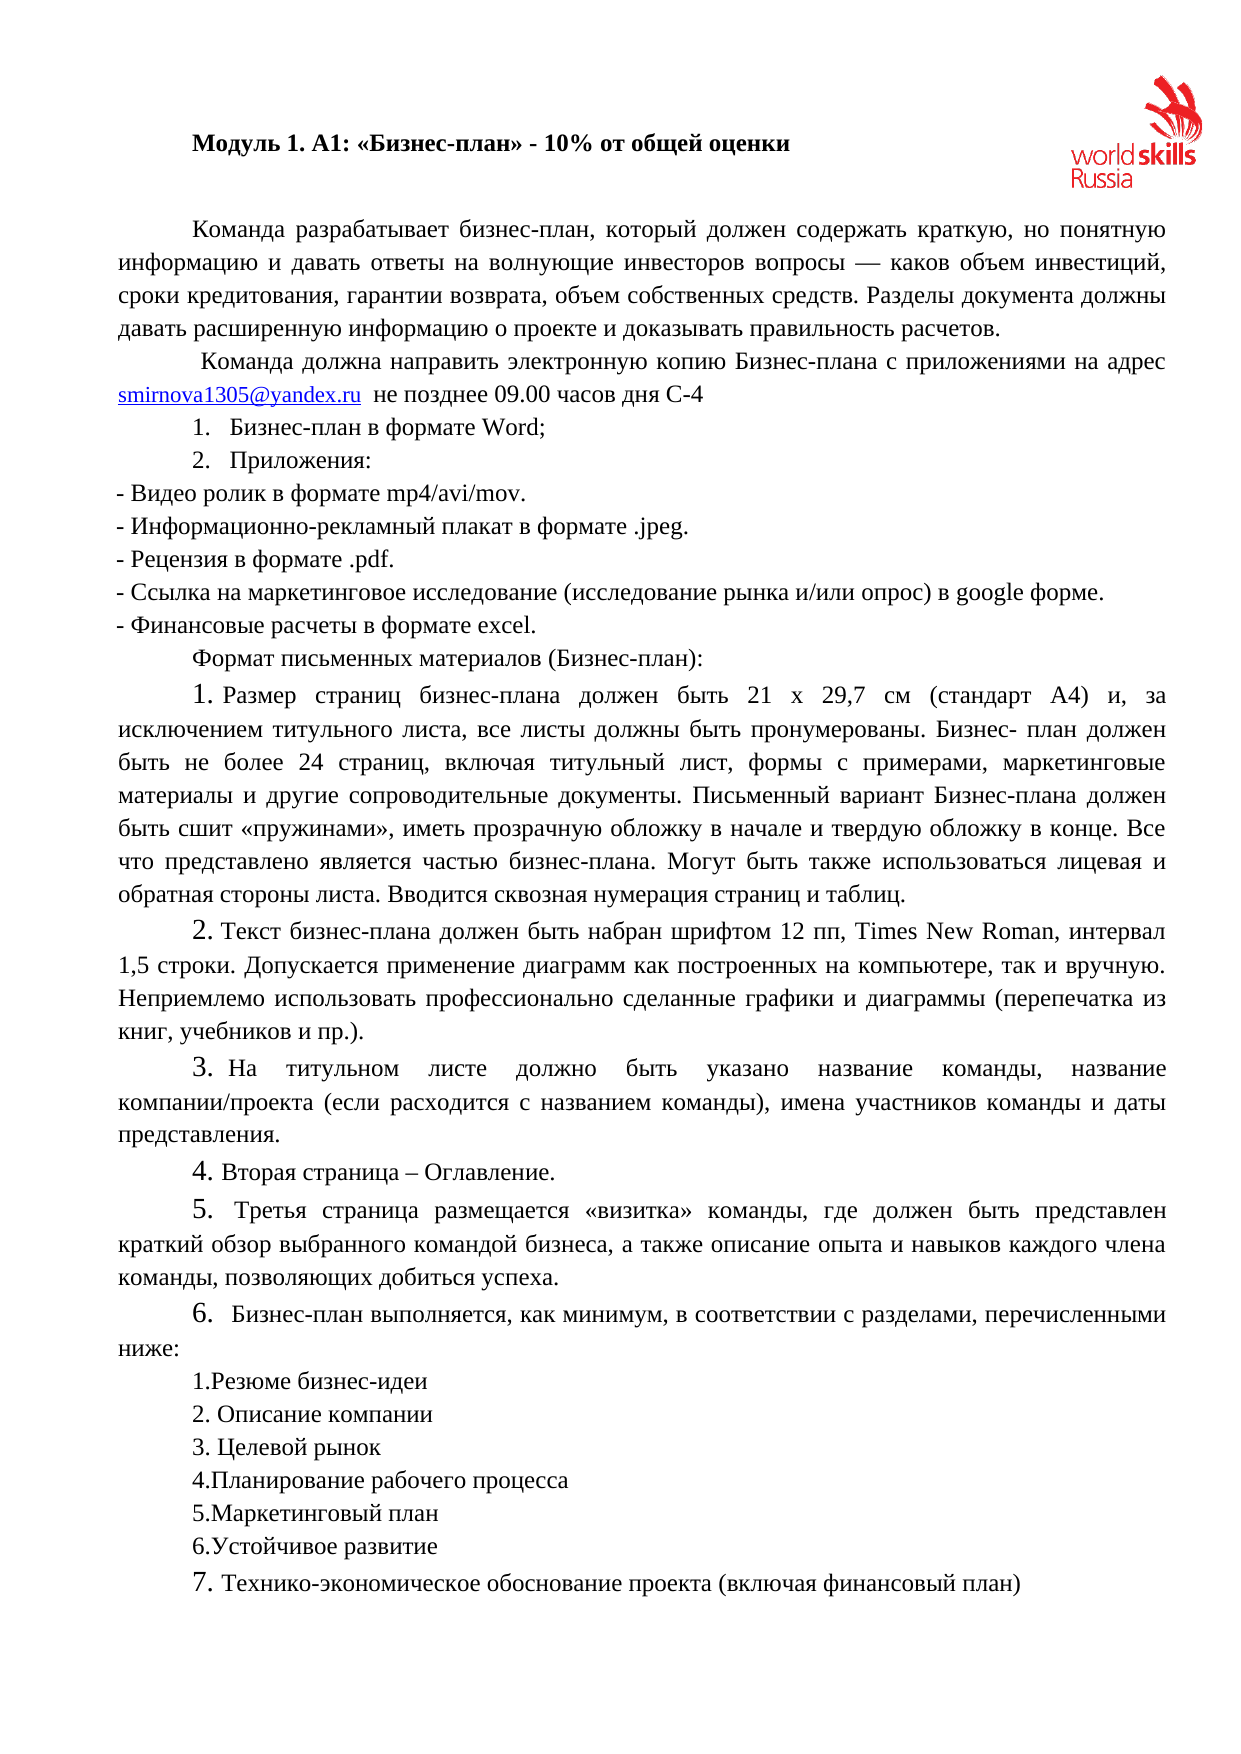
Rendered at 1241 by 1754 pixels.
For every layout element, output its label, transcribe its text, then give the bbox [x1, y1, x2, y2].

list Бизнес-план в формате Word; [192, 412, 1167, 441]
list Текст бизнес-плана должен быть набран шрифтом 12 пп, Times New Roman, интервал 1,5 строки. Допускается применение диаграмм как построенных на компьютере, так и вручную. Неприемлемо использовать профессионально сделанные графики и диаграммы (перепечатка из книг, учебников и пр.). [118, 912, 1167, 1044]
list Технико-экономическое обоснование проекта (включая финансовый план) [192, 1564, 1215, 1597]
subtitle Модуль 1. А1: «Бизнес-план» - 10% от общей оценки [192, 128, 1215, 157]
list Бизнес-план выполняется, как минимум, в соответствии с разделами, перечисленными ниже: [118, 1295, 1167, 1362]
list Третья страница размещается «визитка» команды, где должен быть представлен краткий обзор выбранного командой бизнеса, а также описание опыта и навыков каждого члена команды, позволяющих добиться успеха. [118, 1191, 1167, 1291]
text - Финансовые расчеты в формате excel. [116, 610, 1167, 639]
text - Информационно-рекламный плакат в формате .jpeg. [116, 511, 1167, 539]
text 4.Планирование рабочего процесса [192, 1465, 1165, 1494]
text Команда должна направить электронную копию Бизнес-плана с приложениями на адрес smirnova1305@yandex.ru не позднее 09.00 часов дня C-4 [118, 346, 1167, 407]
text - Рецензия в формате .pdf. [116, 544, 1167, 573]
picture [1071, 75, 1203, 128]
text Команда разрабатывает бизнес-план, который должен содержать краткую, но понятную информацию и давать ответы на волнующие инвесторов вопросы — каков объем инвестиций, сроки кредитования, гарантии возврата, объем собственных средств. Разделы документа должны давать расширенную информацию о проекте и доказывать правильность расчетов. [118, 214, 1167, 341]
list Вторая страница – Оглавление. [192, 1153, 1215, 1186]
text 1.Резюме бизнес-идеи [192, 1366, 468, 1394]
text - Видео ролик в формате mp4/avi/mov. [116, 478, 1167, 507]
list На титульном листе должно быть указано название команды, название компании/проекта (если расходится с названием команды), имена участников команды и даты представления. [118, 1049, 1167, 1148]
text 3. Целевой рынок [192, 1432, 468, 1461]
text Формат письменных материалов (Бизнес-план): [192, 643, 1215, 672]
text 2. Описание компании [192, 1399, 468, 1428]
text 5.Маркетинговый план [192, 1498, 1165, 1527]
text 6.Устойчивое развитие [192, 1531, 1165, 1560]
list Приложения: [192, 445, 1167, 473]
list Размер страниц бизнес-плана должен быть 21 х 29,7 см (стандарт А4) и, за исключением титульного листа, все листы должны быть пронумерованы. Бизнес- план должен быть не более 24 страниц, включая титульный лист, формы с примерами, маркетинговые материалы и другие сопроводительные документы. Письменный вариант Бизнес-плана должен быть сшит «пружинами», иметь прозрачную обложку в начале и твердую обложку в конце. Все что представлено является частью бизнес-плана. Могут быть также использоваться лицевая и обратная стороны листа. Вводится сквозная нумерация страниц и таблиц. [118, 676, 1167, 908]
picture [1071, 157, 1203, 188]
text - Ссылка на маркетинговое исследование (исследование рынка и/или опрос) в google форме. [116, 577, 1167, 606]
